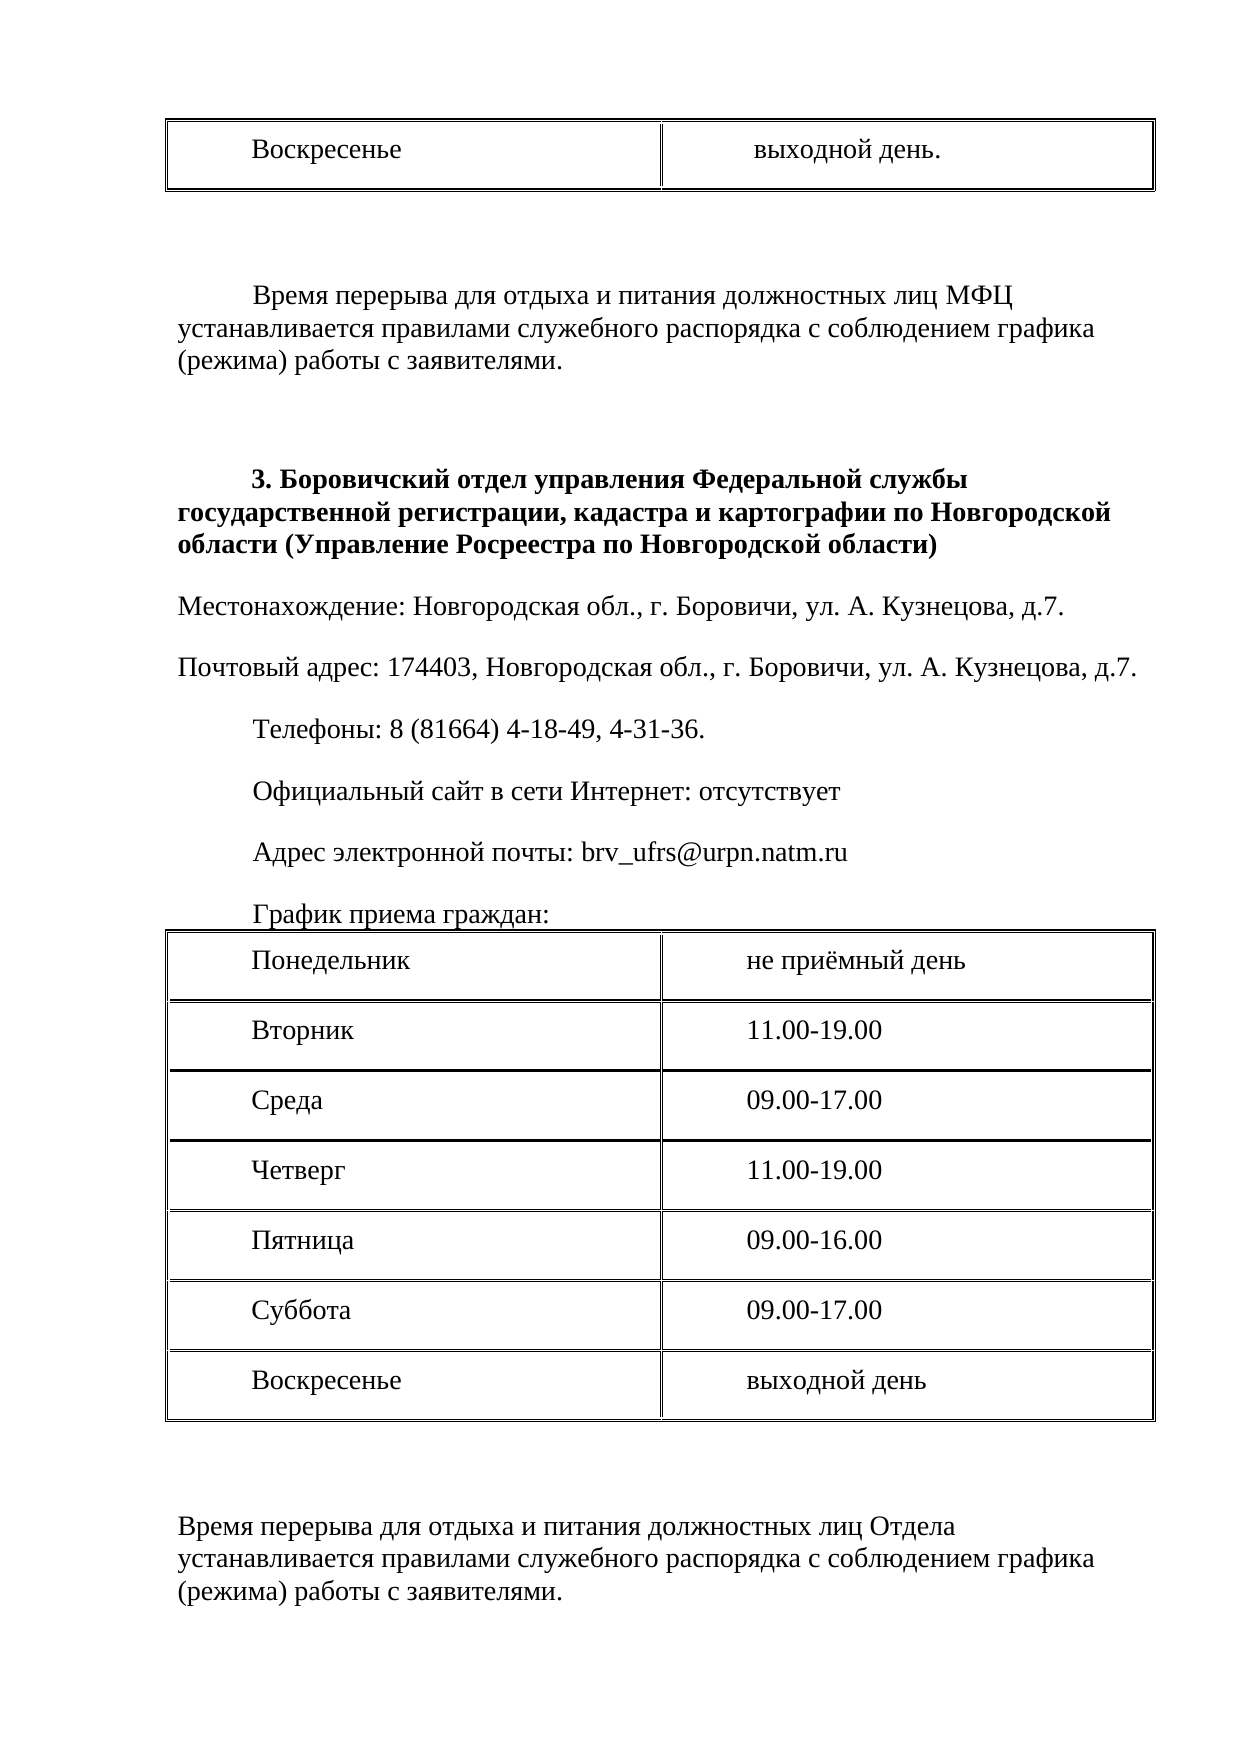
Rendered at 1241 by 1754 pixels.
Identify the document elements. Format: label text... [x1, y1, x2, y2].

table_cell Пятница [166, 1209, 662, 1279]
table_cell Воскресенье [168, 122, 662, 188]
text 3. Боровичский отдел управления Федеральной службы государственной регистрации, кадастра и картографии по Новгородской области (Управление Росреестра по Новгородской области) [177, 463, 1152, 560]
table_cell 09.00-17.00 [663, 1069, 1152, 1139]
table_header Понедельник [168, 933, 662, 999]
text Официальный сайт в сети Интернет: отсутствует [177, 774, 1152, 806]
text Местонахождение: Новгородская обл., г. Боровичи, ул. А. Кузнецова, д.7. [177, 589, 1152, 621]
text Почтовый адрес: 174403, Новгородская обл., г. Боровичи, ул. А. Кузнецова, д.7. [177, 651, 1152, 683]
table_cell Четверг [168, 1139, 660, 1209]
table_cell Суббота [166, 1279, 662, 1348]
table_cell Воскресенье [168, 1349, 662, 1418]
table_header не приёмный день [662, 933, 1152, 999]
table_cell Среда [168, 1069, 660, 1139]
table_cell 11.00-19.00 [663, 1139, 1152, 1209]
table_cell выходной день [662, 1349, 1153, 1418]
table_cell 11.00-19.00 [663, 999, 1153, 1069]
table_cell выходной день. [662, 122, 1152, 188]
table_cell 09.00-16.00 [662, 1209, 1154, 1279]
text Адрес электронной почты: brv_ufrs@urpn.natm.ru [177, 835, 1152, 868]
text Время перерыва для отдыха и питания должностных лиц Отдела устанавливается правилами служебного распорядка с соблюдением графика (режима) работы с заявителями. [177, 1509, 1152, 1606]
table_cell 09.00-17.00 [662, 1279, 1154, 1348]
text Время перерыва для отдыха и питания должностных лиц МФЦ устанавливается правилами служебного распорядка с соблюдением графика (режима) работы с заявителями. [177, 278, 1152, 376]
table_cell Вторник [168, 999, 660, 1069]
text Телефоны: 8 (81664) 4-18-49, 4-31-36. [177, 712, 1152, 744]
text График приема граждан: [177, 897, 1152, 929]
